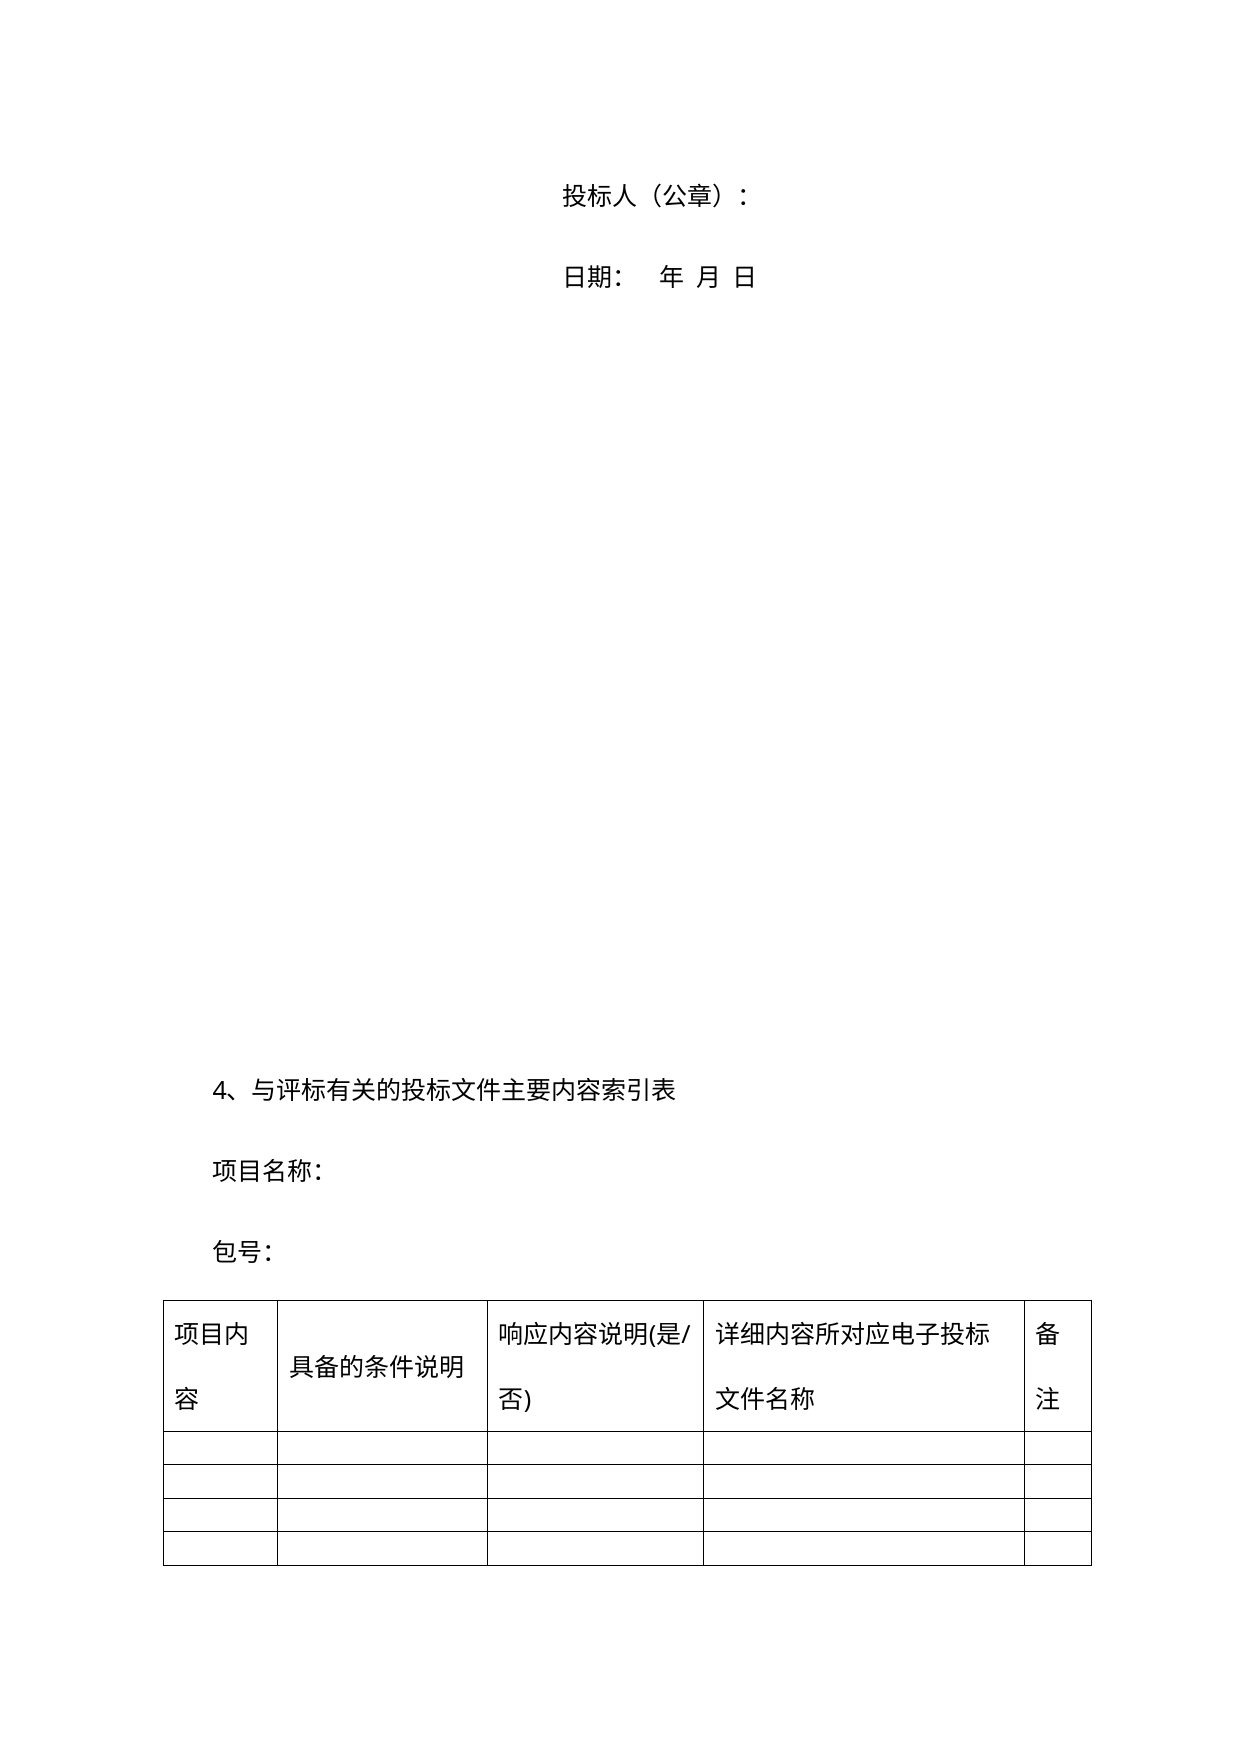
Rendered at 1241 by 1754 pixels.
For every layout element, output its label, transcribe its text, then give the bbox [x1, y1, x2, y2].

table_cell [278, 1432, 487, 1464]
table_cell [278, 1532, 487, 1565]
table_cell [488, 1465, 703, 1498]
table_cell [164, 1499, 277, 1531]
text 包号： [162, 1218, 1053, 1283]
table_cell [488, 1432, 703, 1464]
table_cell [164, 1532, 277, 1565]
table_header 具备的条件说明 [278, 1301, 487, 1431]
table_cell [704, 1465, 1024, 1498]
table_cell [488, 1532, 703, 1565]
table_cell [278, 1465, 487, 1498]
table_header 响应内容说明(是/否) [488, 1301, 703, 1431]
text 投标人（公章）： [512, 162, 1053, 227]
table_cell [704, 1432, 1024, 1464]
table_cell [1025, 1465, 1091, 1498]
table_cell [1025, 1499, 1091, 1531]
text 项目名称： [162, 1137, 1053, 1202]
table_header 项目内容 [164, 1301, 277, 1431]
table_cell [704, 1532, 1024, 1565]
table_header 备注 [1025, 1301, 1091, 1431]
table_cell [704, 1499, 1024, 1531]
table_cell [488, 1499, 703, 1531]
table_cell [1025, 1432, 1091, 1464]
table_header 详细内容所对应电子投标文件名称 [704, 1301, 1024, 1431]
text 日期： 年 月 日 [512, 243, 1053, 308]
table_cell [1025, 1532, 1091, 1565]
table_cell [164, 1465, 277, 1498]
text 4、与评标有关的投标文件主要内容索引表 [162, 1056, 1053, 1121]
table_cell [278, 1499, 487, 1531]
table_cell [164, 1432, 277, 1464]
